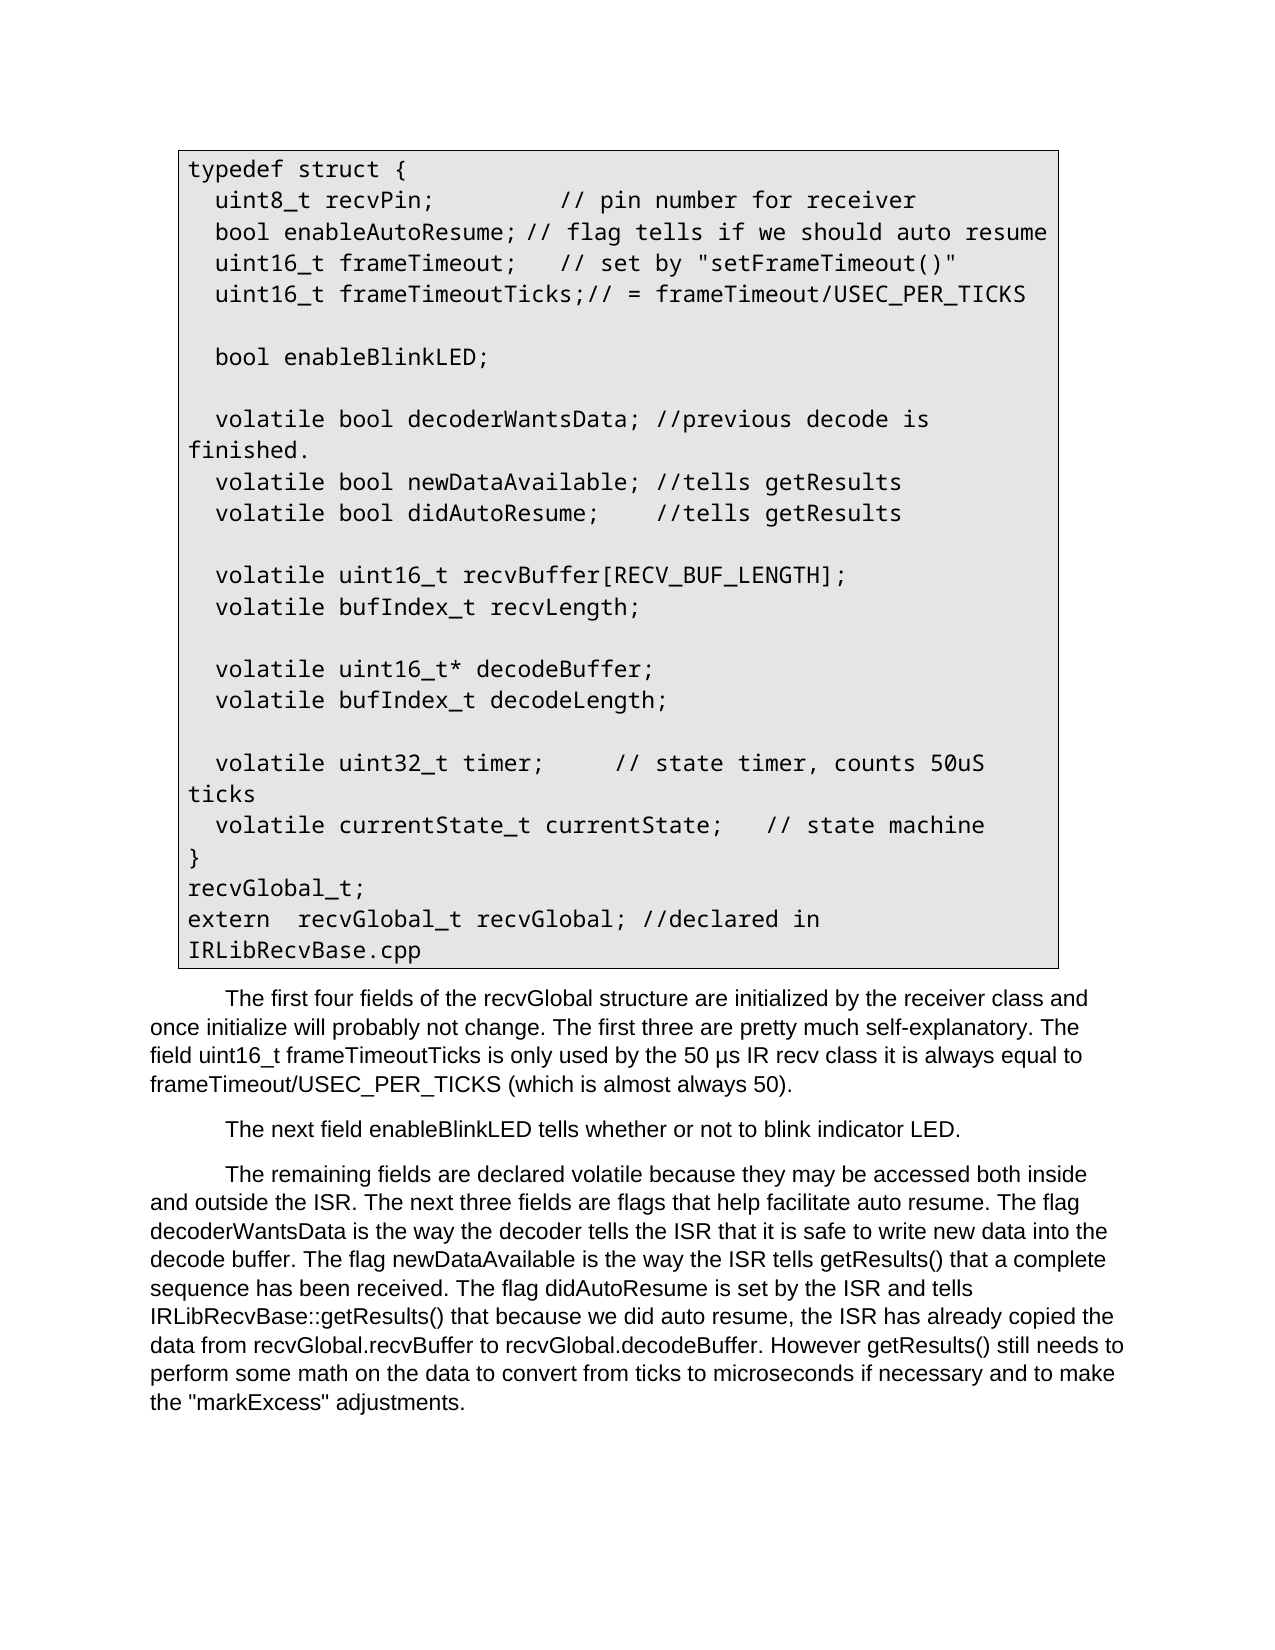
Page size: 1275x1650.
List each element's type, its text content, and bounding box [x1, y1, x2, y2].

text recvGlobal_t; [179, 869, 1058, 900]
text uint16_t frameTimeout; // set by "setFrameTimeout()" [179, 244, 1058, 275]
text volatile bufIndex_t decodeLength; [179, 681, 1058, 712]
text volatile bufIndex_t recvLength; [179, 587, 1058, 619]
text The remaining fields are declared volatile because they may be accessed both inside and outside the ISR. The next three fields are flags that help facilitate auto resume. The flag decoderWantsData is the way the decoder tells the ISR that it is safe to write new data into the decode buffer. The flag newDataAvailable is the way the ISR tells getResults() that a complete sequence has been received. The flag didAutoResume is set by the ISR and tells IRLibRecvBase::getResults() that because we did auto resume, the ISR has already copied the data from recvGlobal.recvBuffer to recvGlobal.decodeBuffer. However getResults() still needs to perform some math on the data to convert from ticks to microseconds if necessary and to make the "markExcess" adjustments. [150, 1161, 1125, 1415]
text bool enableBlinkLED; [179, 337, 1058, 369]
text volatile bool newDataAvailable; //tells getResults [179, 462, 1058, 494]
text volatile uint32_t timer; // state timer, counts 50uS ticks [179, 744, 1058, 806]
text The first four fields of the recvGlobal structure are initialized by the receiver class and once initialize will probably not change. The first three are pretty much self-explanatory. The field uint16_t frameTimeoutTicks is only used by the 50 µs IR recv class it is always equal to frameTimeout/USEC_PER_TICKS (which is almost always 50). [150, 985, 1125, 1097]
text The next field enableBlinkLED tells whether or not to blink indicator LED. [150, 1116, 1125, 1142]
text bool enableAutoResume; // flag tells if we should auto resume [179, 212, 1058, 244]
text volatile currentState_t currentState; // state machine [179, 806, 1058, 837]
text uint8_t recvPin; // pin number for receiver [179, 181, 1058, 212]
text uint16_t frameTimeoutTicks;// = frameTimeout/USEC_PER_TICKS [179, 275, 1058, 306]
text volatile uint16_t recvBuffer[RECV_BUF_LENGTH]; [179, 556, 1058, 587]
text volatile uint16_t* decodeBuffer; [179, 650, 1058, 681]
text volatile bool decoderWantsData; //previous decode is finished. [179, 400, 1058, 462]
text extern recvGlobal_t recvGlobal; //declared in IRLibRecvBase.cpp [179, 900, 1058, 968]
text } [179, 837, 1058, 869]
text volatile bool didAutoResume; //tells getResults [179, 494, 1058, 525]
text typedef struct { [179, 151, 1058, 181]
